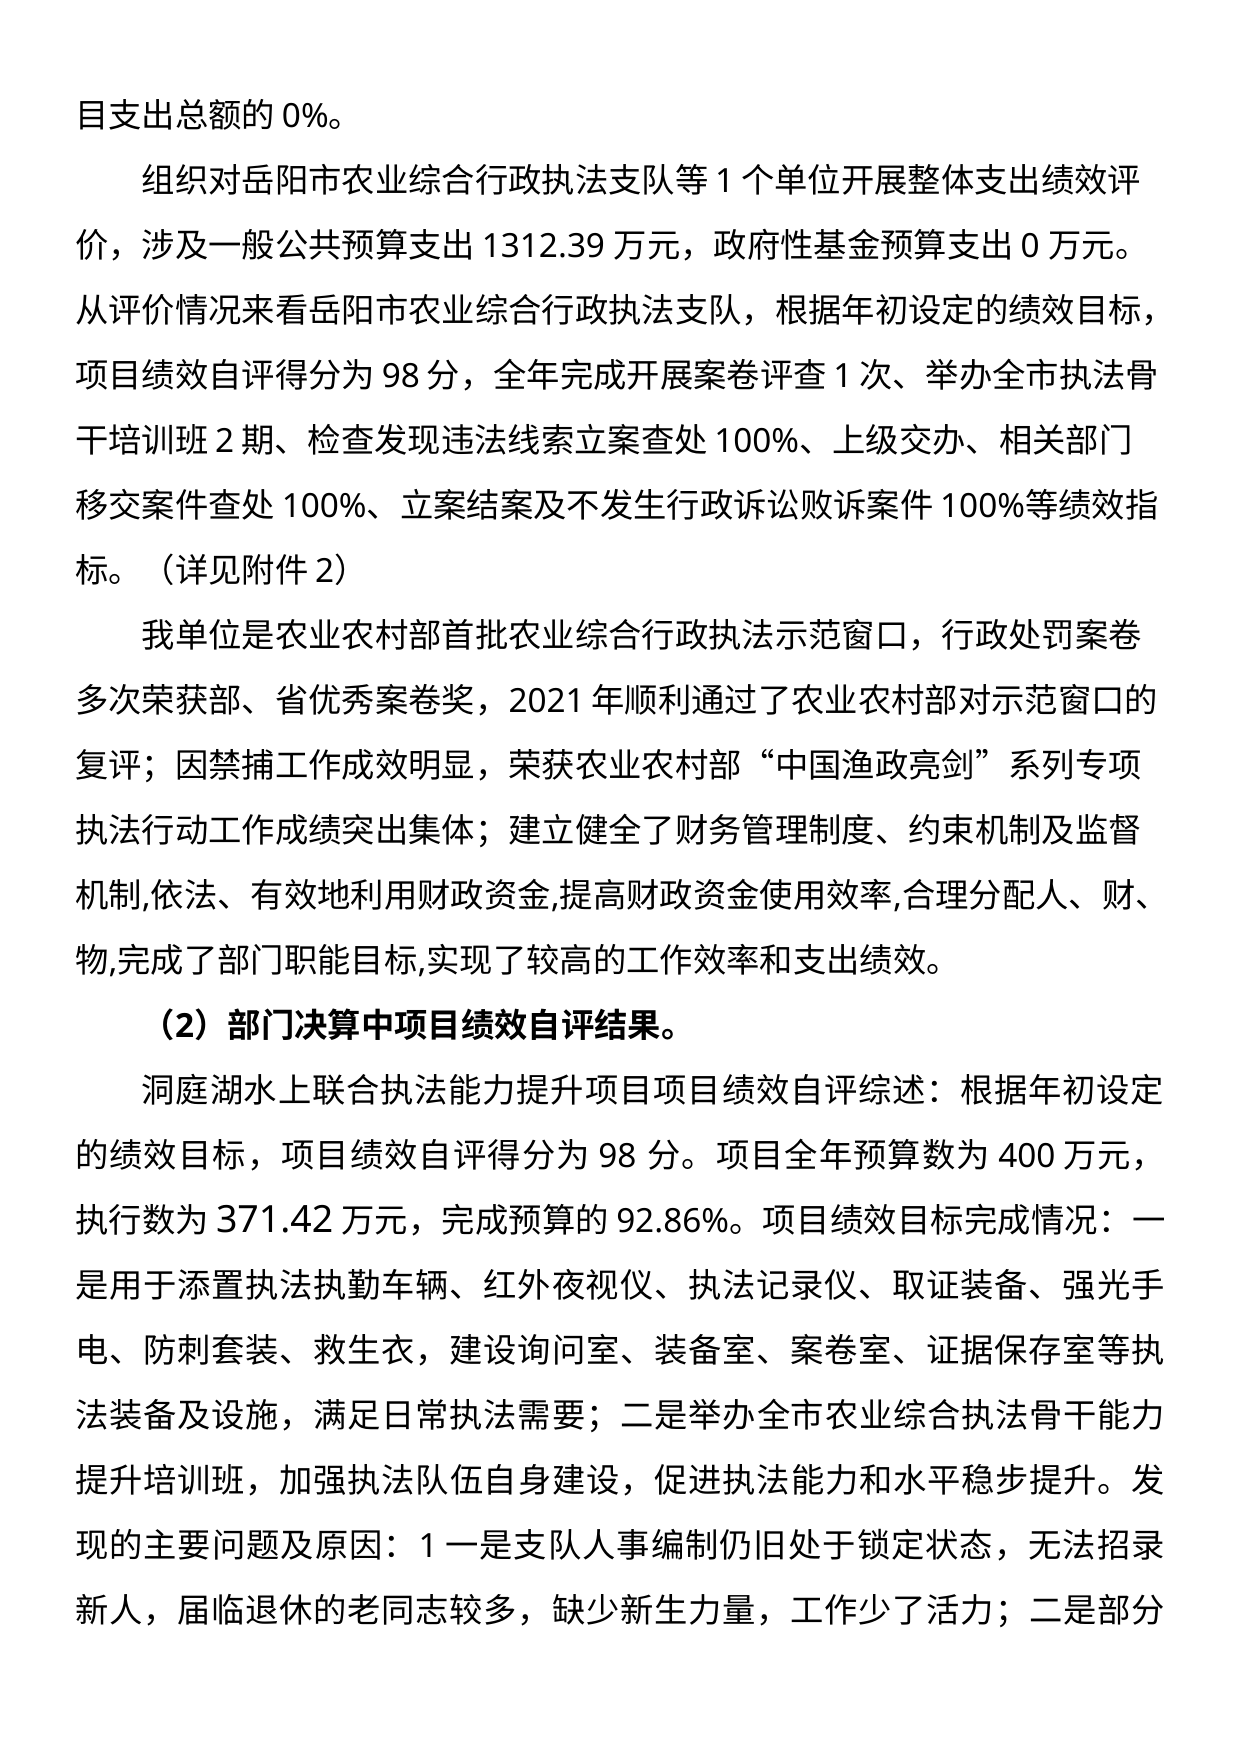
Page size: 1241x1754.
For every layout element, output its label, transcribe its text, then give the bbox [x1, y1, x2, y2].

text 组织对岳阳市农业综合行政执法支队等1个单位开展整体支出绩效评价，涉及一般公共预算支出1312.39 万元，政府性基金预算支出0 万元。从评价情况来看岳阳市农业综合行政执法支队，根据年初设定的绩效目标，项目绩效自评得分为98分，全年完成开展案卷评查1次、举办全市执法骨干培训班2期、检查发现违法线索立案查处100%、上级交办、相关部门移交案件查处100%、立案结案及不发生行政诉讼败诉案件100%等绩效指标。（详见附件2） [75, 146, 1165, 601]
text （2）部门决算中项目绩效自评结果。 [75, 991, 1165, 1056]
text 我单位是农业农村部首批农业综合行政执法示范窗口，行政处罚案卷多次荣获部、省优秀案卷奖，2021年顺利通过了农业农村部对示范窗口的复评；因禁捕工作成效明显，荣获农业农村部“中国渔政亮剑”系列专项执法行动工作成绩突出集体；建立健全了财务管理制度、约束机制及监督机制,依法、有效地利用财政资金,提高财政资金使用效率,合理分配人、财、物,完成了部门职能目标,实现了较高的工作效率和支出绩效。 [75, 601, 1165, 991]
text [75, 81, 1165, 146]
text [75, 1056, 1165, 1641]
